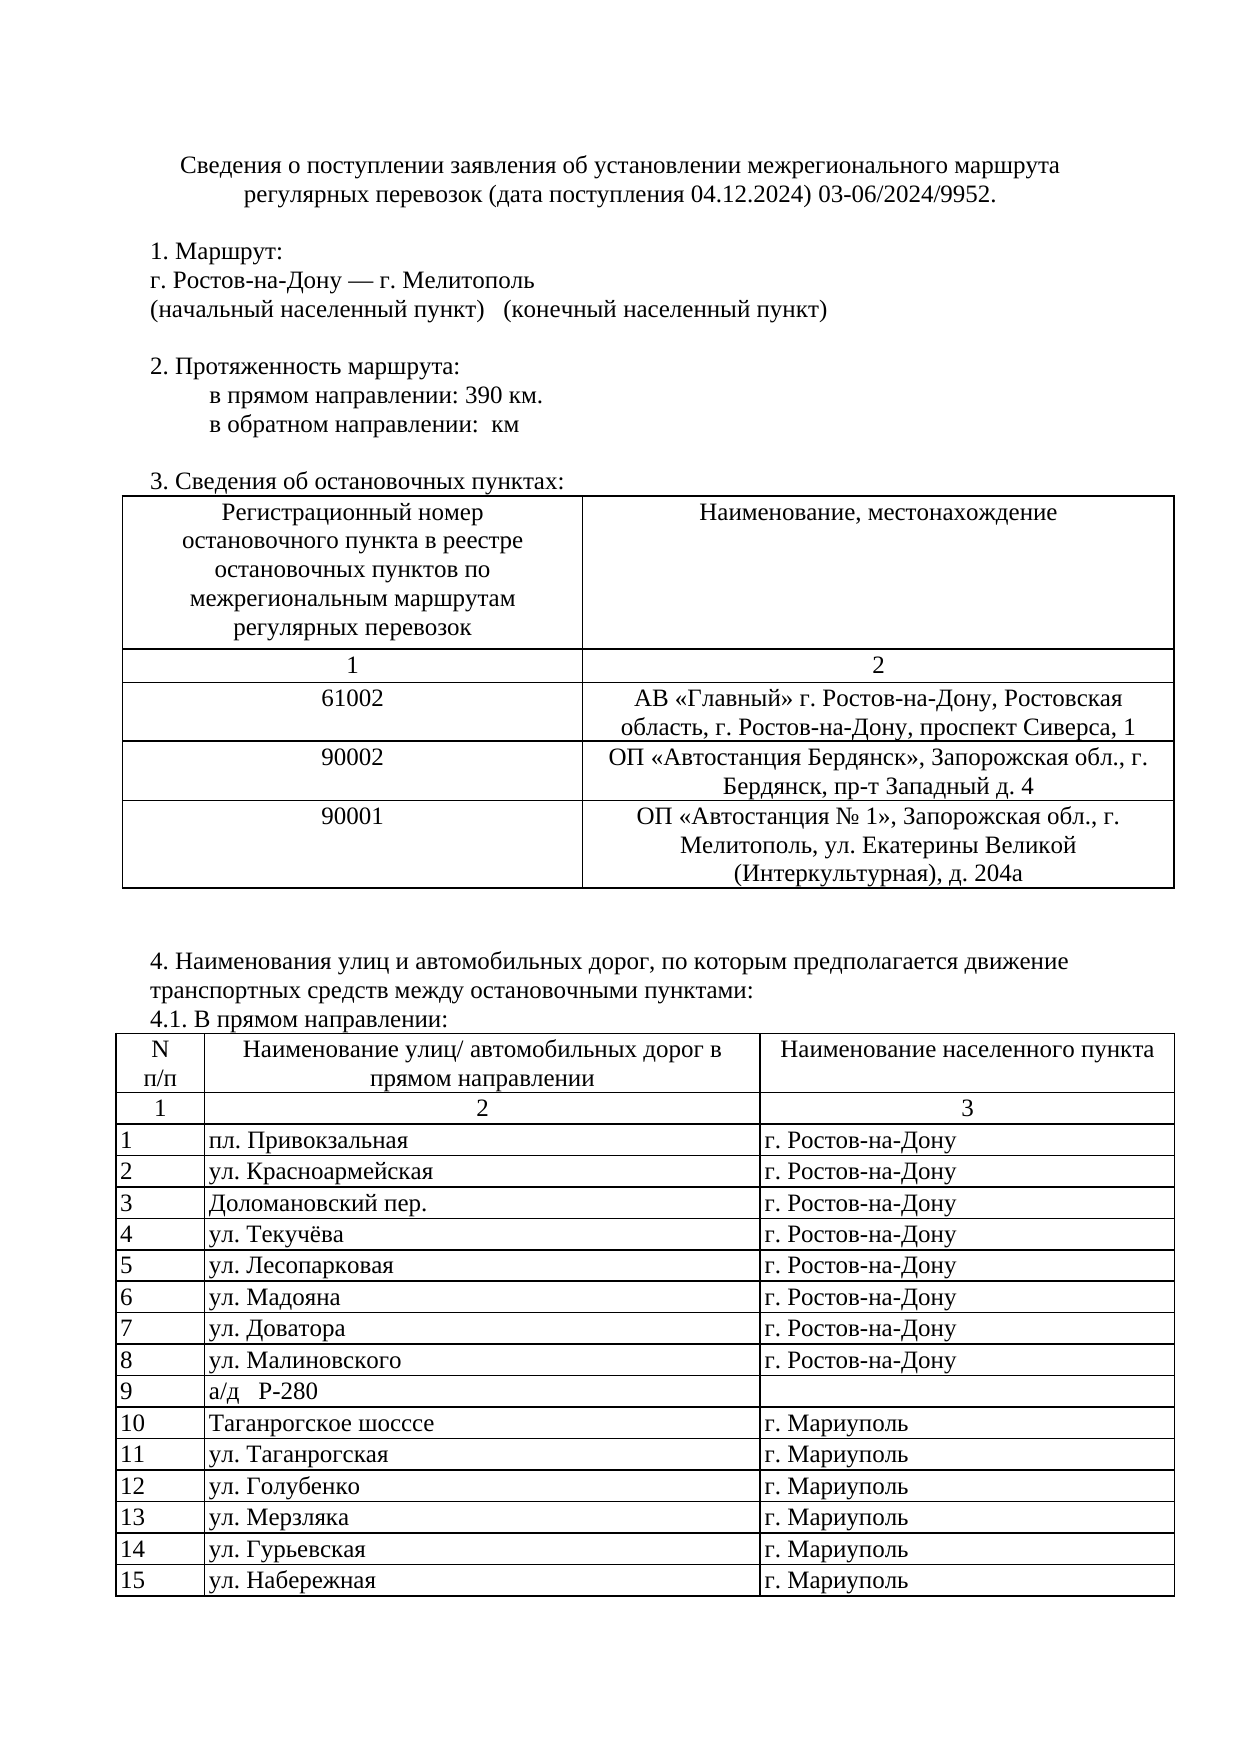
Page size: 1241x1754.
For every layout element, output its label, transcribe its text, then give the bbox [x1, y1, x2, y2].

table_header Наименование улиц/ автомобильных дорог в прямом направлении [205, 1034, 759, 1092]
text 4. Наименования улиц и автомобильных дорог, по которым предполагается движение транспортных средств между остановочными пунктами: [150, 946, 1090, 1004]
text 2. Протяженность маршрута: [150, 351, 1090, 380]
table_cell 2 [117, 1156, 204, 1186]
table_cell г. Ростов-на-Дону [761, 1125, 1174, 1154]
table_cell АВ «Главный» г. Ростов-на-Дону, Ростовская область, г. Ростов-на-Дону, проспект Сиверса, 1 [583, 683, 1173, 740]
table_cell ул. Голубенко [205, 1471, 759, 1501]
table_cell а/д Р-280 [205, 1376, 759, 1406]
table_cell ул. Малиновского [205, 1345, 759, 1375]
table_cell г. Ростов-на-Дону [761, 1282, 1174, 1312]
table_cell г. Ростов-на-Дону [761, 1156, 1174, 1186]
table_cell 4 [117, 1219, 204, 1249]
table_cell пл. Привокзальная [205, 1125, 759, 1154]
table_cell г. Мариуполь [761, 1408, 1174, 1438]
table_cell 15 [117, 1565, 204, 1595]
text г. Ростов-на-Дону — г. Мелитополь [150, 265, 1090, 294]
table_cell г. Ростов-на-Дону [761, 1188, 1174, 1217]
table_cell 8 [117, 1345, 204, 1375]
text 4.1. В прямом направлении: [150, 1004, 1090, 1033]
table_cell ул. Доватора [205, 1313, 759, 1343]
table_header N п/п [117, 1034, 204, 1092]
table_header Наименование, местонахождение [583, 497, 1173, 648]
table_cell 6 [117, 1282, 204, 1312]
table_cell Доломановский пер. [205, 1188, 759, 1217]
table_cell 14 [117, 1534, 204, 1563]
text Сведения о поступлении заявления об установлении межрегионального маршрута регулярных перевозок (дата поступления 04.12.2024) 03-06/2024/9952. [150, 150, 1090, 207]
table_cell ОП «Автостанция № 1», Запорожская обл., г. Мелитополь, ул. Екатерины Великой (Интеркультурная), д. 204а [583, 801, 1173, 887]
table_cell 1 [117, 1093, 204, 1123]
text (начальный населенный пункт) (конечный населенный пункт) [150, 294, 1090, 322]
table_cell 5 [117, 1251, 204, 1280]
table_cell 90002 [123, 742, 582, 799]
text 3. Сведения об остановочных пунктах: [150, 466, 1090, 495]
table_cell 7 [117, 1313, 204, 1343]
table_cell ул. Мадояна [205, 1282, 759, 1312]
table_cell г. Мариуполь [761, 1439, 1174, 1469]
table_cell ул. Набережная [205, 1565, 759, 1595]
table_cell 2 [205, 1093, 759, 1123]
table_header Регистрационный номер остановочного пункта в реестре остановочных пунктов по межрегиональным маршрутам регулярных перевозок [123, 497, 582, 648]
table_cell 11 [117, 1439, 204, 1469]
table_cell ул. Таганрогская [205, 1439, 759, 1469]
table_cell ОП «Автостанция Бердянск», Запорожская обл., г. Бердянск, пр-т Западный д. 4 [583, 742, 1173, 799]
table_cell 9 [117, 1376, 204, 1406]
table_cell г. Ростов-на-Дону [761, 1313, 1174, 1343]
table_cell г. Мариуполь [761, 1471, 1174, 1501]
table_cell ул. Красноармейская [205, 1156, 759, 1186]
table_cell г. Ростов-на-Дону [761, 1251, 1174, 1280]
table_cell 90001 [123, 801, 582, 887]
table_cell ул. Гурьевская [205, 1534, 759, 1563]
table_cell ул. Мерзляка [205, 1502, 759, 1532]
text в прямом направлении: 390 км. [150, 380, 1090, 409]
table_cell 13 [117, 1502, 204, 1532]
table_cell г. Мариуполь [761, 1565, 1174, 1595]
table_cell ул. Лесопарковая [205, 1251, 759, 1280]
table_cell г. Ростов-на-Дону [761, 1345, 1174, 1375]
table_cell Таганрогское шосссе [205, 1408, 759, 1438]
table_cell 1 [123, 650, 582, 681]
table_cell 10 [117, 1408, 204, 1438]
table_cell г. Ростов-на-Дону [761, 1219, 1174, 1249]
text 1. Маршрут: [150, 236, 1090, 265]
table_cell 61002 [123, 683, 582, 740]
table_cell 2 [583, 650, 1173, 681]
table_cell 3 [761, 1093, 1174, 1123]
table_cell 12 [117, 1471, 204, 1501]
table_header Наименование населенного пункта [761, 1034, 1174, 1092]
table_cell 3 [117, 1188, 204, 1217]
table_cell 1 [117, 1125, 204, 1154]
table_cell г. Мариуполь [761, 1534, 1174, 1563]
text в обратном направлении: км [150, 409, 1090, 437]
table_cell ул. Текучёва [205, 1219, 759, 1249]
table_cell [761, 1376, 1174, 1406]
table_cell г. Мариуполь [761, 1502, 1174, 1532]
